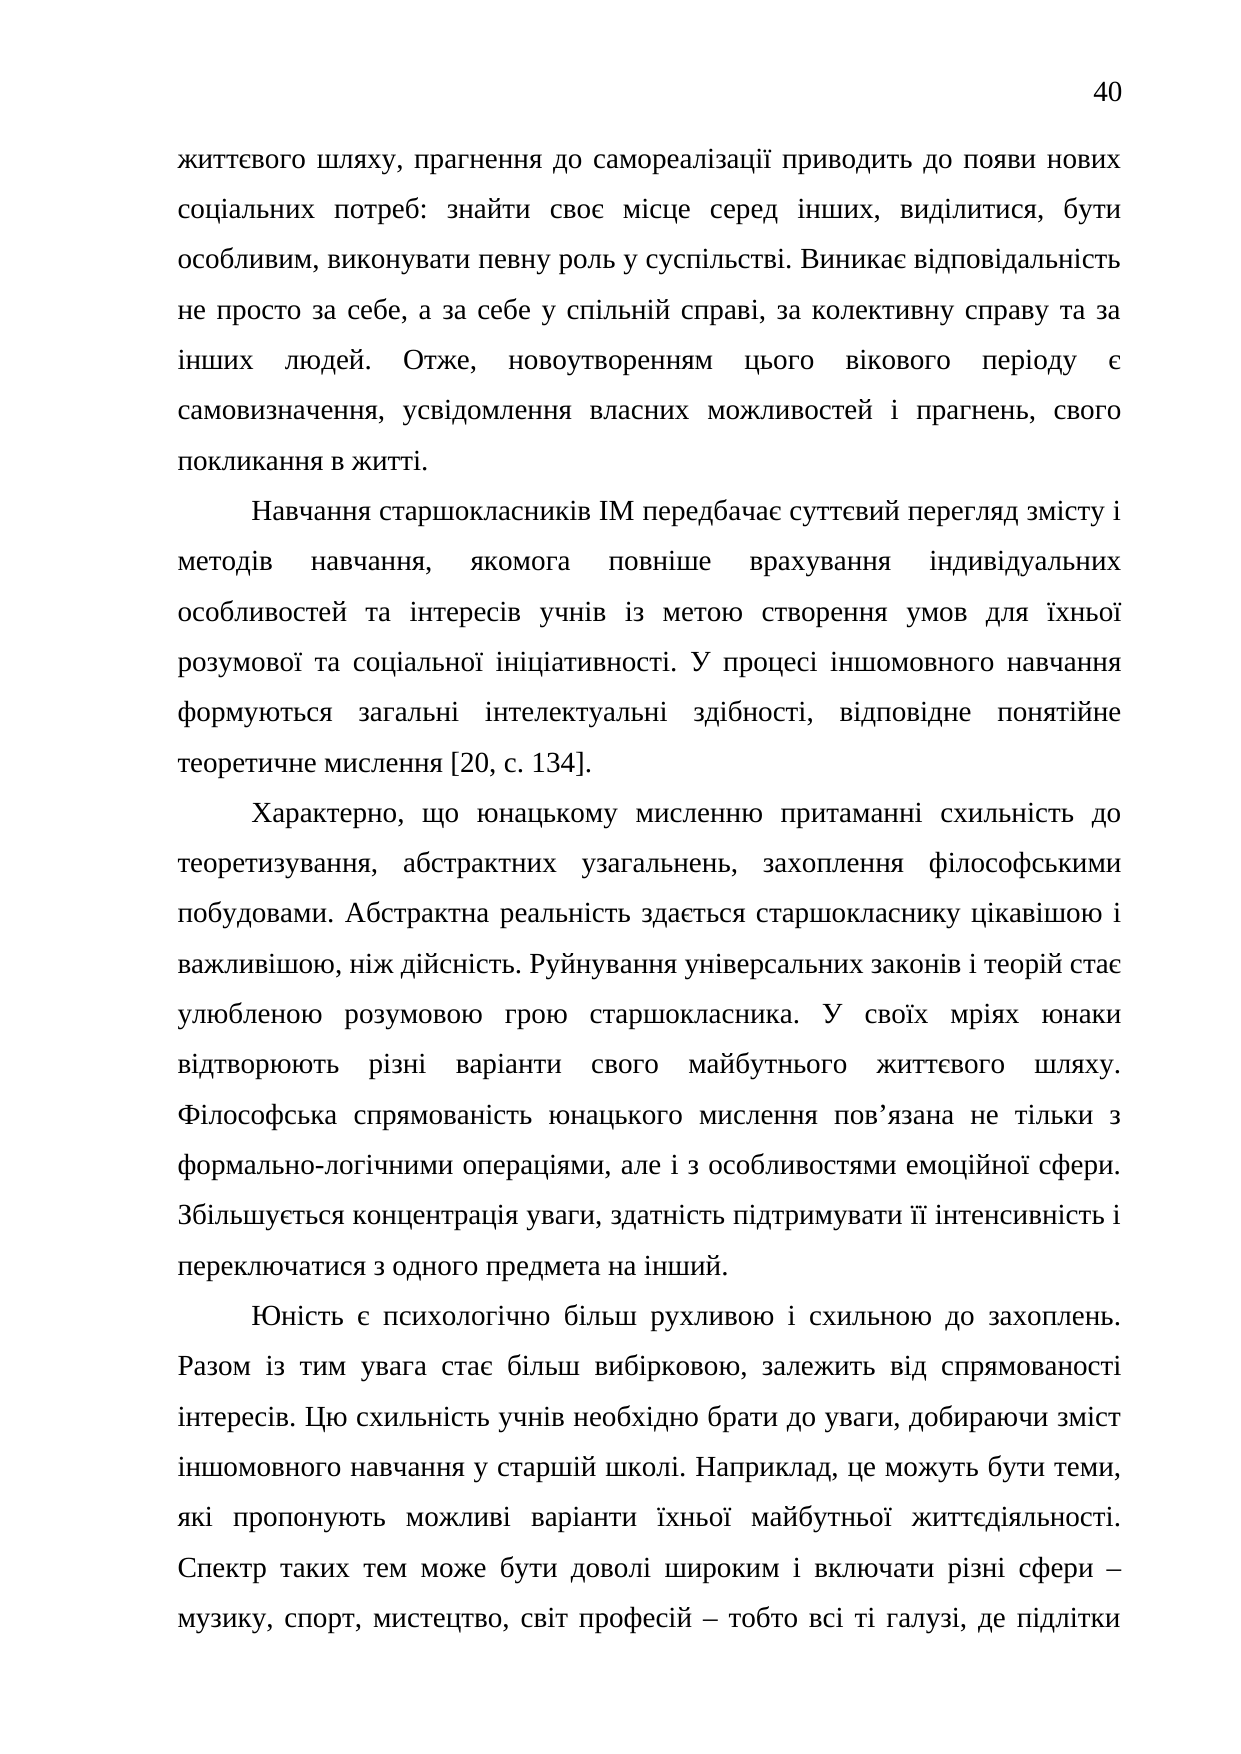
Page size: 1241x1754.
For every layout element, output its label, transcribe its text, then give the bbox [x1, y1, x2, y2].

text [177, 141, 1122, 476]
text Навчання старшокласників ІМ передбачає суттєвий перегляд змісту і методів навчання, якомога повніше врахування індивідуальних особливостей та інтересів учнів із метою створення умов для їхньої розумової та соціальної ініціативності. У процесі іншомовного навчання формуються загальні інтелектуальні здібності, відповідне понятійне теоретичне мислення [20, c. 134]. [177, 493, 1122, 778]
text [177, 1298, 1122, 1633]
text Характерно, що юнацькому мисленню притаманні схильність до теоретизування, абстрактних узагальнень, захоплення філософськими побудовами. Абстрактна реальність здається старшокласнику цікавішою і важливішою, ніж дійсність. Руйнування універсальних законів і теорій стає улюбленою розумовою грою старшокласника. У своїх мріях юнаки відтворюють різні варіанти свого майбутнього життєвого шляху. Філософська спрямованість юнацького мислення пов’язана не тільки з формально-логічними операціями, але і з особливостями емоційної сфери. Збільшується концентрація уваги, здатність підтримувати її інтенсивність і переключатися з одного предмета на інший. [177, 795, 1122, 1281]
